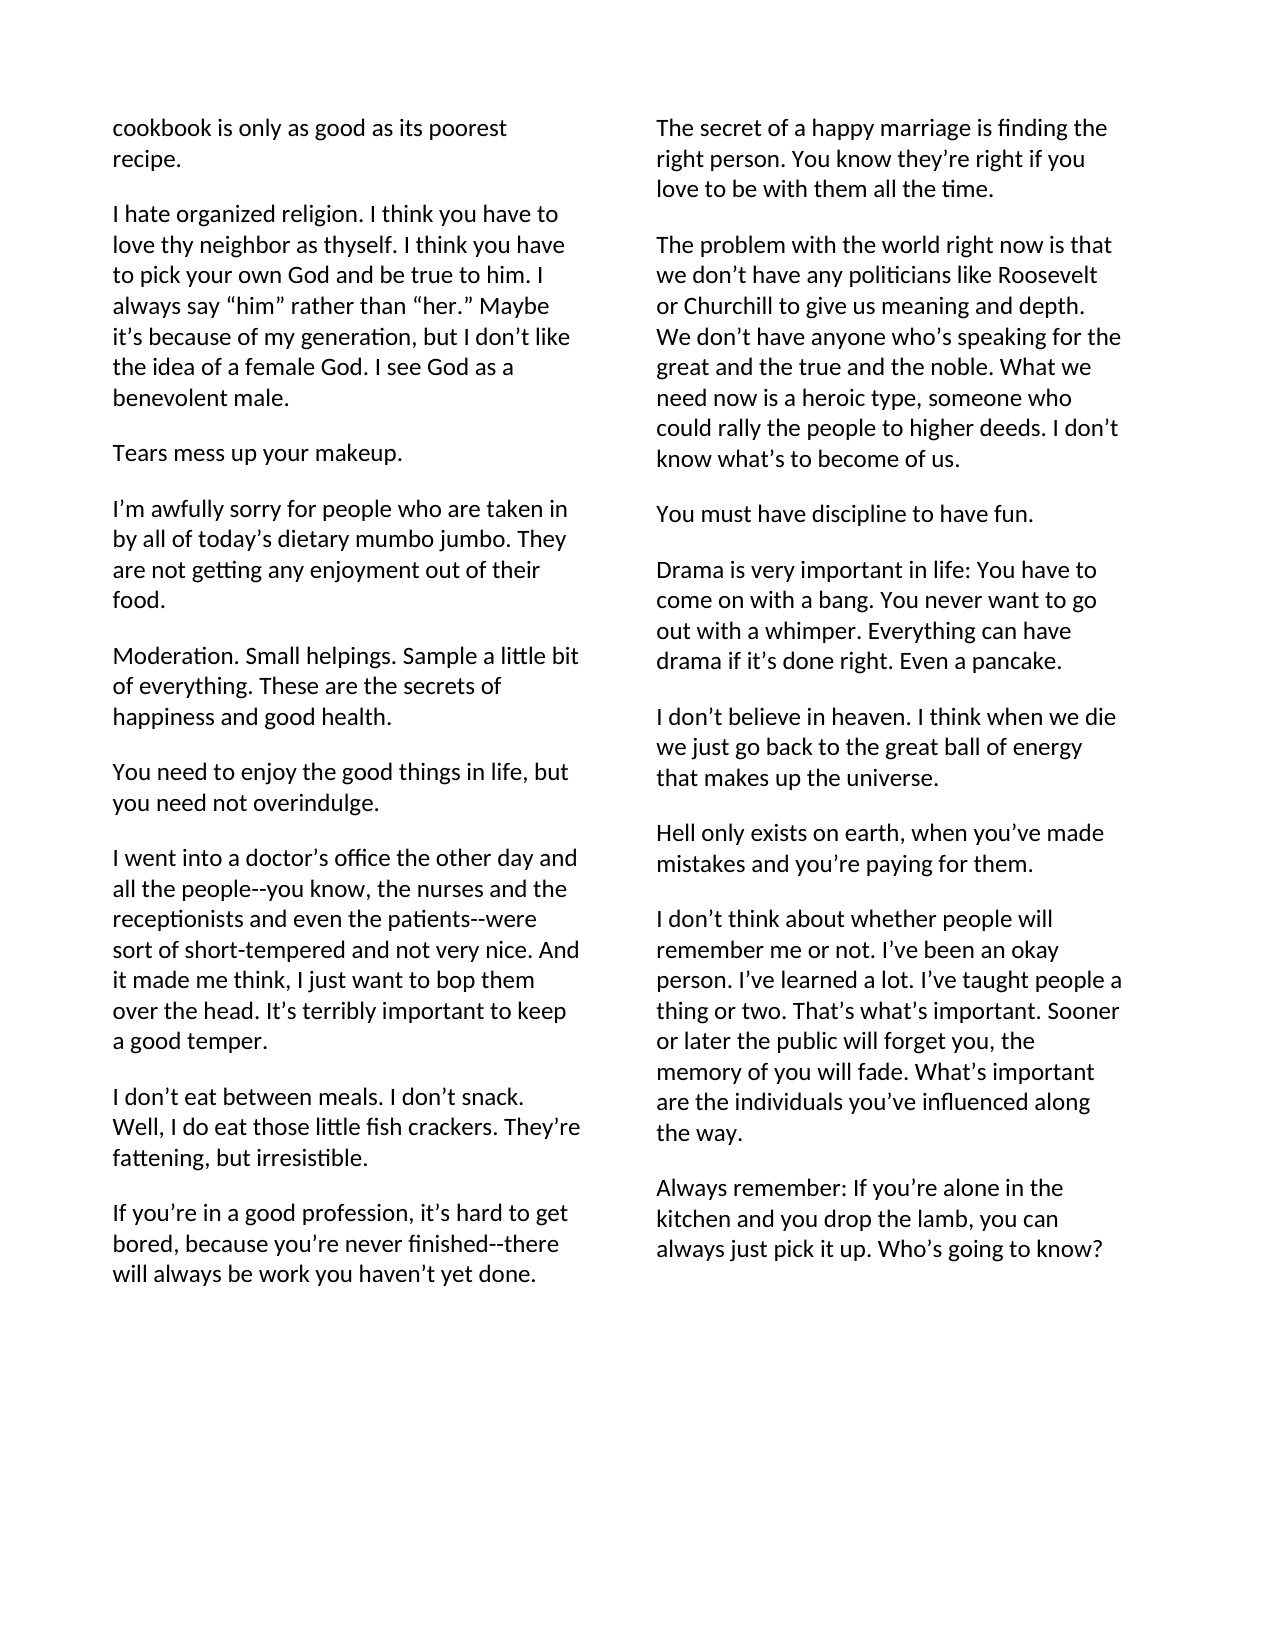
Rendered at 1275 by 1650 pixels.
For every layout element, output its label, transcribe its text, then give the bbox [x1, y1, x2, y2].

text I went into a doctor’s office the other day and all the people--you know, the nurses and the receptionists and even the patients--were sort of short-tempered and not very nice. And it made me think, I just want to bop them over the head. It’s terribly important to keep a good temper. [112, 842, 581, 1056]
text The problem with the world right now is that we don’t have any politicians like Roosevelt or Churchill to give us meaning and depth. We don’t have anyone who’s speaking for the great and the true and the noble. What we need now is a heroic type, someone who could rally the people to higher deeds. I don’t know what’s to become of us. [656, 229, 1125, 473]
text You must have discipline to have fun. [656, 498, 1125, 529]
text I don’t believe in heaven. I think when we die we just go back to the great ball of energy that makes up the universe. [656, 701, 1125, 792]
text Tears mess up your makeup. [112, 437, 581, 468]
text I hate organized religion. I think you have to love thy neighbor as thyself. I think you have to pick your own God and be true to him. I always say “him” rather than “her.” Maybe it’s because of my generation, but I don’t like the idea of a female God. I see God as a benevolent male. [112, 198, 581, 412]
text I’m awfully sorry for people who are taken in by all of today’s dietary mumbo jumbo. They are not getting any enjoyment out of their food. [112, 493, 581, 615]
text Moderation. Small helpings. Sample a little bit of everything. These are the secrets of happiness and good health. [112, 640, 581, 731]
text I don’t eat between meals. I don’t snack. Well, I do eat those little fish crackers. They’re fattening, but irresistible. [112, 1081, 581, 1173]
text Drama is very important in life: You have to come on with a bang. You never want to go out with a whimper. Everything can have drama if it’s done right. Even a pancake. [656, 554, 1125, 676]
text The secret of a happy marriage is finding the right person. You know they’re right if you love to be with them all the time. [656, 112, 1125, 204]
text You need to enjoy the good things in life, but you need not overindulge. [112, 756, 581, 817]
text Always remember: If you’re alone in the kitchen and you drop the lamb, you can always just pick it up. Who’s going to know? [656, 1173, 1125, 1264]
text I don’t think about whether people will remember me or not. I’ve been an okay person. I’ve learned a lot. I’ve taught people a thing or two. That’s what’s important. Sooner or later the public will forget you, the memory of you will fade. What’s important are the individuals you’ve influenced along the way. [656, 903, 1125, 1148]
text Hell only exists on earth, when you’ve made mistakes and you’re paying for them. [656, 817, 1125, 878]
text If you’re in a good profession, it’s hard to get bored, because you’re never finished--there will always be work you haven’t yet done. [112, 1198, 581, 1289]
